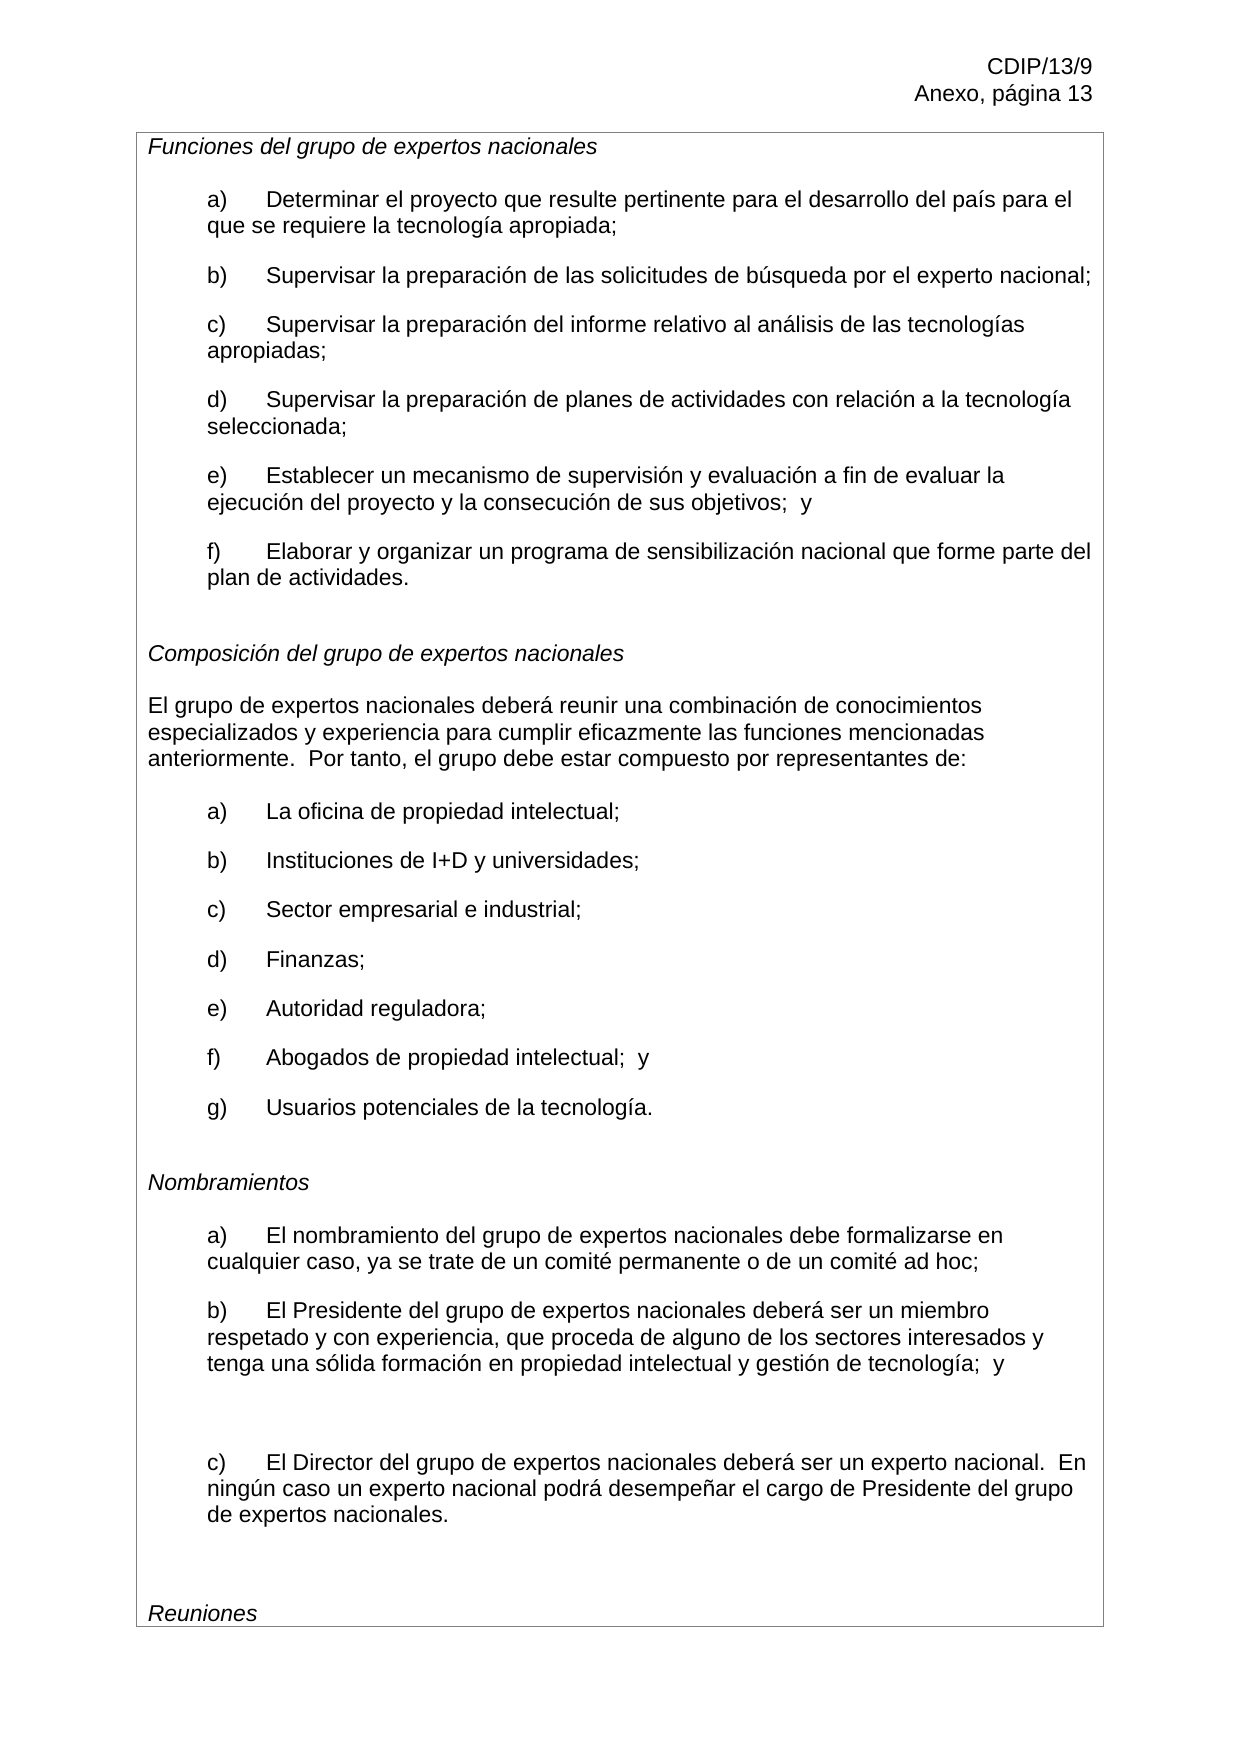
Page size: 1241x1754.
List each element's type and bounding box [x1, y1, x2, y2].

table_cell [137, 133, 1103, 1626]
